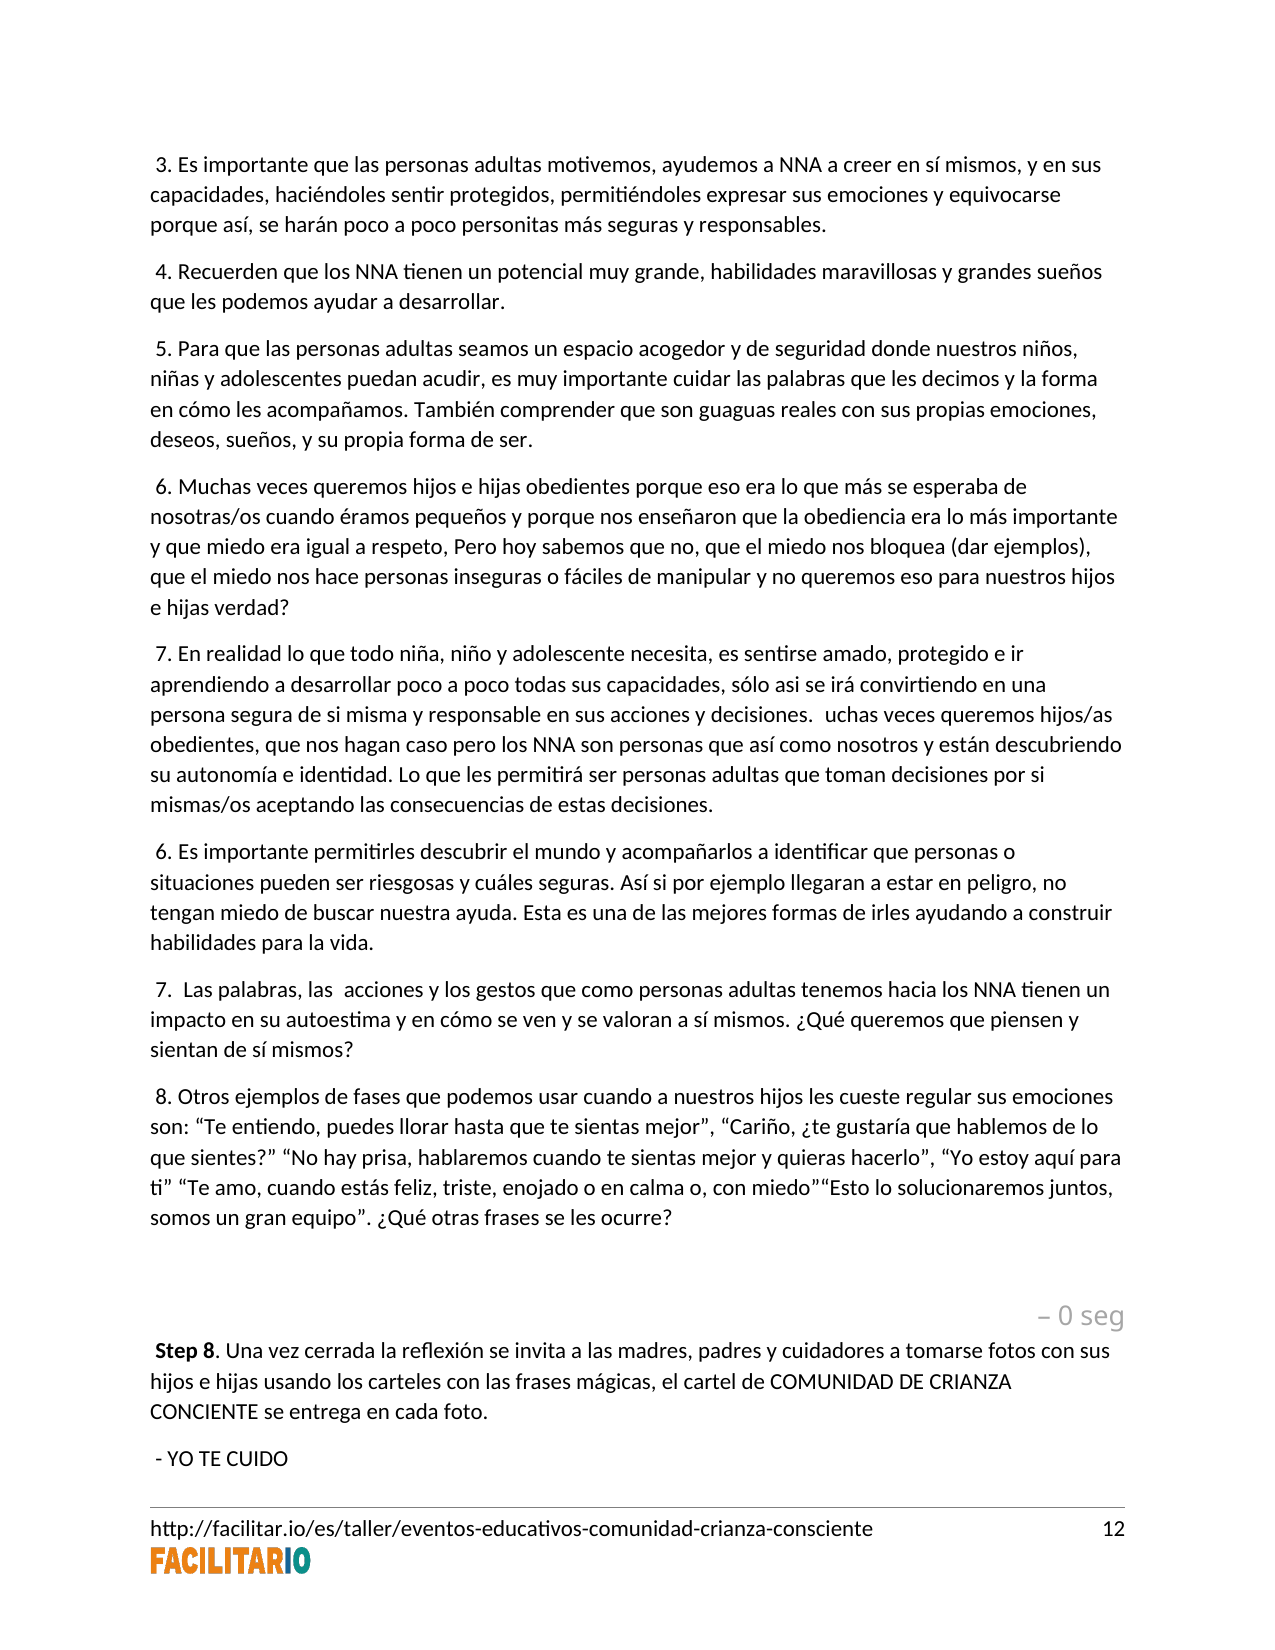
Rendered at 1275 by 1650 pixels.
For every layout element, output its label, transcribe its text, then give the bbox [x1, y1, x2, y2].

text 4. Recuerden que los NNA tienen un potencial muy grande, habilidades maravillosas y grandes sueños que les podemos ayudar a desarrollar. [150, 257, 1125, 316]
text Step 8. Una vez cerrada la reflexión se invita a las madres, padres y cuidadores a tomarse fotos con sus hijos e hijas usando los carteles con las frases mágicas, el cartel de COMUNIDAD DE CRIANZA CONCIENTE se entrega en cada foto. [150, 1337, 1125, 1425]
picture [145, 1544, 315, 1576]
subtitle – 0 seg [150, 1297, 1125, 1334]
text 7. En realidad lo que todo niña, niño y adolescente necesita, es sentirse amado, protegido e ir aprendiendo a desarrollar poco a poco todas sus capacidades, sólo asi se irá convirtiendo en una persona segura de si misma y responsable en sus acciones y decisiones. uchas veces queremos hijos/as obedientes, que nos hagan caso pero los NNA son personas que así como nosotros y están descubriendo su autonomía e identidad. Lo que les permitirá ser personas adultas que toman decisiones por si mismas/os aceptando las consecuencias de estas decisiones. [150, 639, 1125, 819]
text 3. Es importante que las personas adultas motivemos, ayudemos a NNA a creer en sí mismos, y en sus capacidades, haciéndoles sentir protegidos, permitiéndoles expresar sus emociones y equivocarse porque así, se harán poco a poco personitas más seguras y responsables. [150, 150, 1125, 238]
text 8. Otros ejemplos de fases que podemos usar cuando a nuestros hijos les cueste regular sus emociones son: “Te entiendo, puedes llorar hasta que te sientas mejor”, “Cariño, ¿te gustaría que hablemos de lo que sientes?” “No hay prisa, hablaremos cuando te sientas mejor y quieras hacerlo”, “Yo estoy aquí para ti” “Te amo, cuando estás feliz, triste, enojado o en calma o, con miedo”“Esto lo solucionaremos juntos, somos un gran equipo”. ¿Qué otras frases se les ocurre? [150, 1082, 1125, 1231]
text 6. Muchas veces queremos hijos e hijas obedientes porque eso era lo que más se esperaba de nosotras/os cuando éramos pequeños y porque nos enseñaron que la obediencia era lo más importante y que miedo era igual a respeto, Pero hoy sabemos que no, que el miedo nos bloquea (dar ejemplos), que el miedo nos hace personas inseguras o fáciles de manipular y no queremos eso para nuestros hijos e hijas verdad? [150, 472, 1125, 621]
text 7. Las palabras, las acciones y los gestos que como personas adultas tenemos hacia los NNA tienen un impacto en su autoestima y en cómo se ven y se valoran a sí mismos. ¿Qué queremos que piensen y sientan de sí mismos? [150, 975, 1125, 1063]
text - YO TE CUIDO [150, 1444, 1125, 1472]
text 5. Para que las personas adultas seamos un espacio acogedor y de seguridad donde nuestros niños, niñas y adolescentes puedan acudir, es muy importante cuidar las palabras que les decimos y la forma en cómo les acompañamos. También comprender que son guaguas reales con sus propias emociones, deseos, sueños, y su propia forma de ser. [150, 334, 1125, 453]
text 6. Es importante permitirles descubrir el mundo y acompañarlos a identificar que personas o situaciones pueden ser riesgosas y cuáles seguras. Así si por ejemplo llegaran a estar en peligro, no tengan miedo de buscar nuestra ayuda. Esta es una de las mejores formas de irles ayudando a construir habilidades para la vida. [150, 837, 1125, 956]
